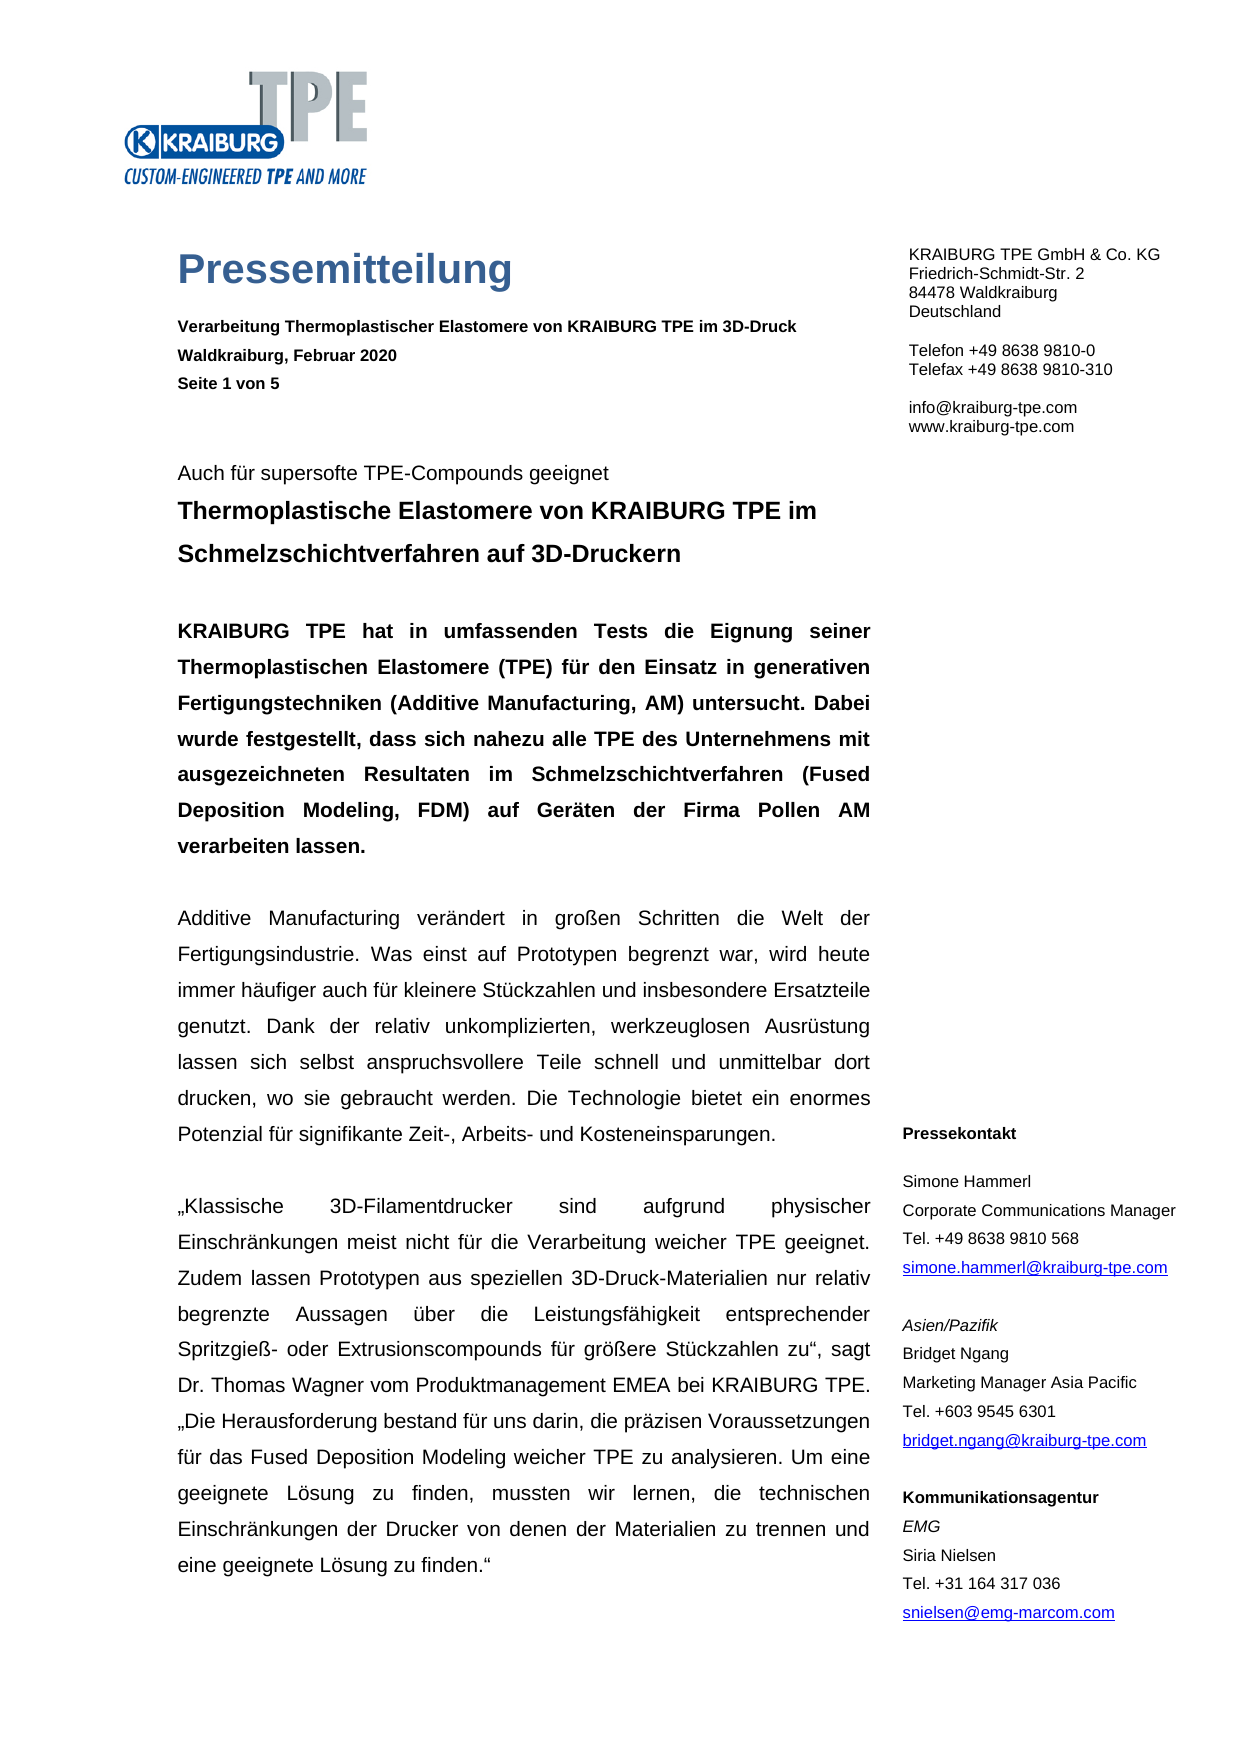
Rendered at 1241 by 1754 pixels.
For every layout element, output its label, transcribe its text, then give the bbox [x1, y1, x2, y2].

text Thermoplastische Elastomere von KRAIBURG TPE im Schmelzschichtverfahren auf 3D-Druckern [177, 496, 871, 568]
text Auch für supersofte TPE-Compounds geeignet [177, 460, 871, 484]
picture [112, 55, 379, 200]
text KRAIBURG TPE hat in umfassenden Tests die Eignung seiner Thermoplastischen Elastomere (TPE) für den Einsatz in generativen Fertigungstechniken (Additive Manufacturing, AM) untersucht. Dabei wurde festgestellt, dass sich nahezu alle TPE des Unternehmens mit ausgezeichneten Resultaten im Schmelzschichtverfahren (Fused Deposition Modeling, FDM) auf Geräten der Firma Pollen AM verarbeiten lassen. [177, 618, 871, 858]
text „Klassische 3D-Filamentdrucker sind aufgrund physischer Einschränkungen meist nicht für die Verarbeitung weicher TPE geeignet. Zudem lassen Prototypen aus speziellen 3D-Druck-Materialien nur relativ begrenzte Aussagen über die Leistungsfähigkeit entsprechender Spritzgieß- oder Extrusionscompounds für größere Stückzahlen zu“, sagt Dr. Thomas Wagner vom Produktmanagement EMEA bei KRAIBURG TPE. „Die Herausforderung bestand für uns darin, die präzisen Voraussetzungen für das Fused Deposition Modeling weicher TPE zu analysieren. Um eine geeignete Lösung zu finden, mussten wir lernen, die technischen Einschränkungen der Drucker von denen der Materialien zu trennen und eine geeignete Lösung zu finden.“ [177, 1193, 871, 1577]
text Additive Manufacturing verändert in großen Schritten die Welt der Fertigungsindustrie. Was einst auf Prototypen begrenzt war, wird heute immer häufiger auch für kleinere Stückzahlen und insbesondere Ersatzteile genutzt. Dank der relativ unkomplizierten, werkzeuglosen Ausrüstung lassen sich selbst anspruchsvollere Teile schnell und unmittelbar dort drucken, wo sie gebraucht werden. Die Technologie bietet ein enormes Potenzial für signifikante Zeit-, Arbeits- und Kosteneinsparungen. [177, 906, 871, 1146]
